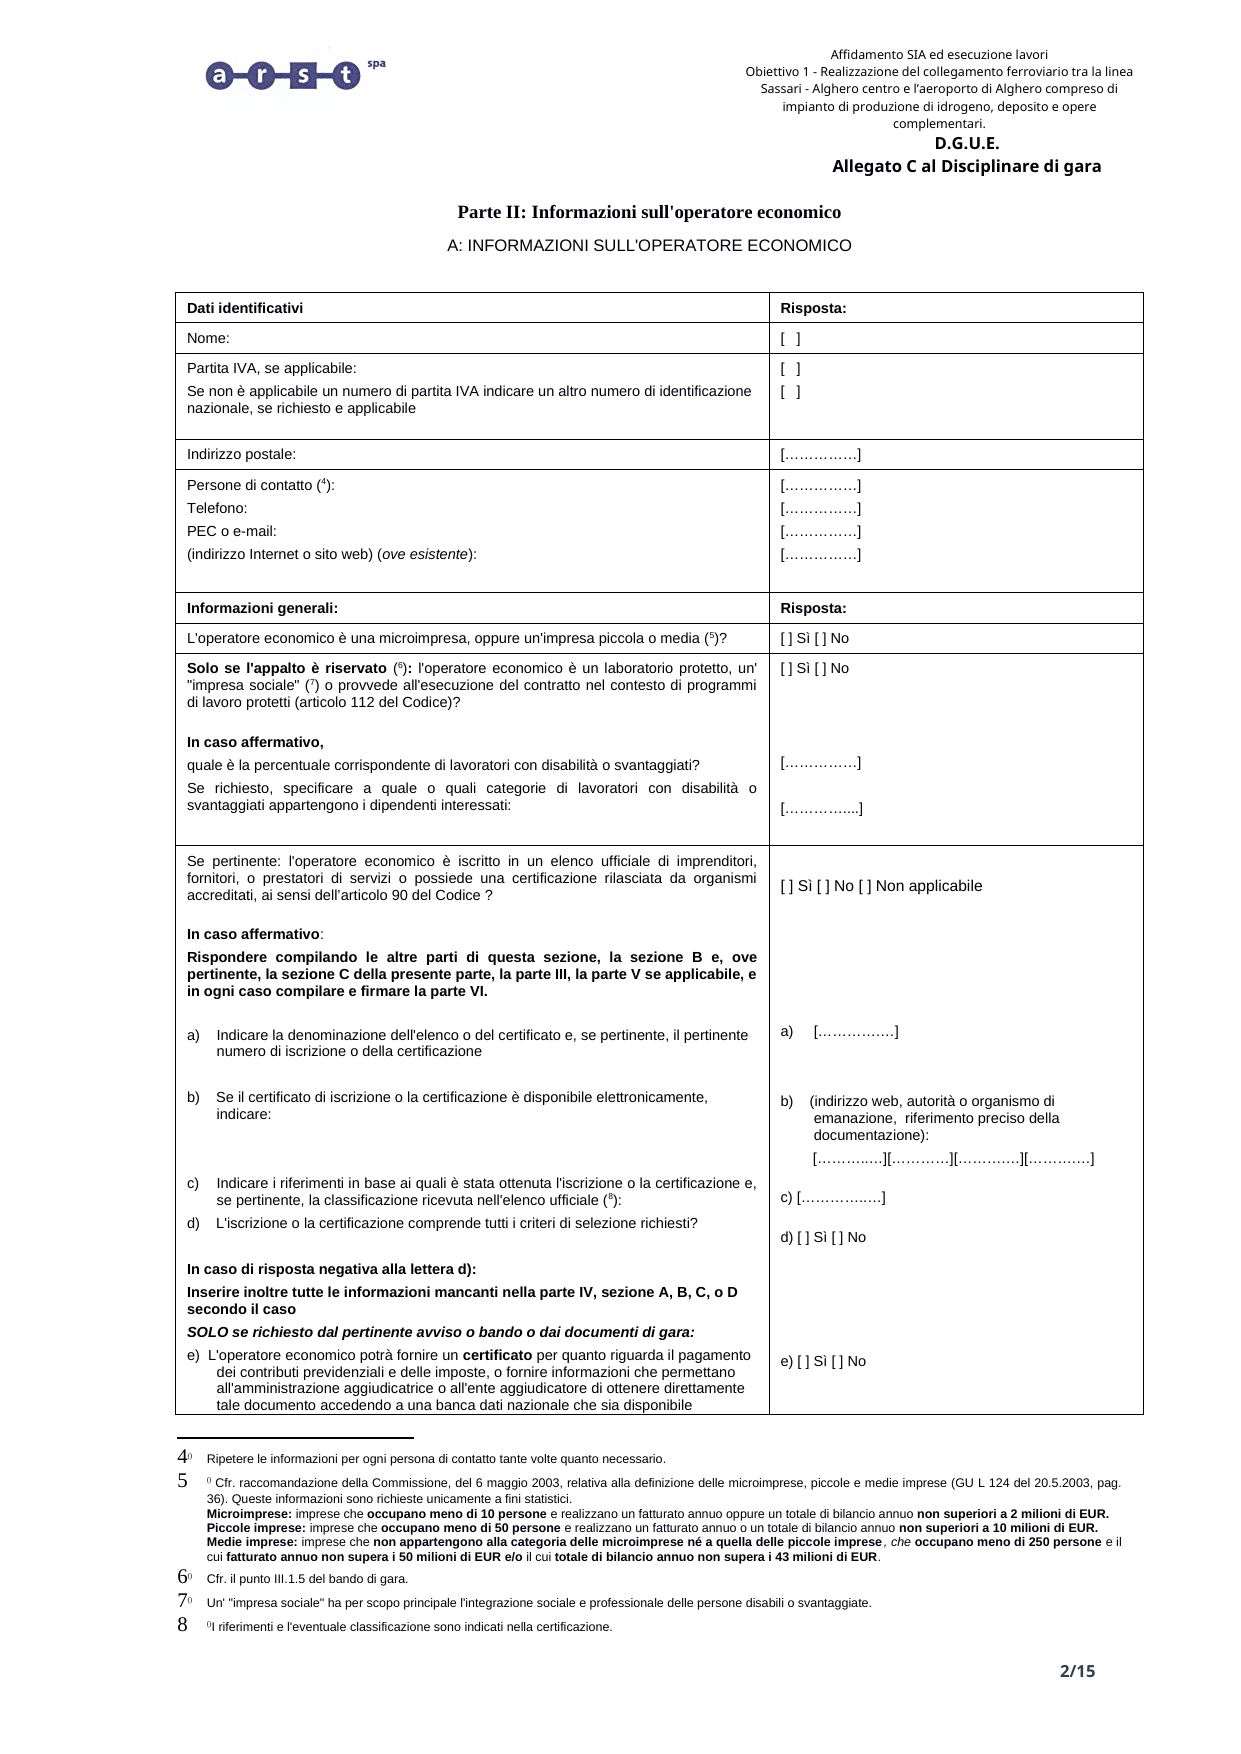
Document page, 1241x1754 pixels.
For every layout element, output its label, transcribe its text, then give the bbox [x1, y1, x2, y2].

table_cell [……………] [770, 440, 1143, 469]
table_cell [ ] Sì [ ] No [……………] […………....] [770, 654, 1143, 845]
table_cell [176, 846, 769, 1414]
table_cell Persone di contatto (): Telefono: PEC o e-mail: (indirizzo Internet o sito web) (ove esistente): [176, 470, 769, 592]
table_cell L'operatore economico è una microimpresa, oppure un'impresa piccola o media ()? [176, 624, 769, 653]
table_cell Partita IVA, se applicabile: Se non è applicabile un numero di partita IVA indicare un altro numero di identificazione nazionale, se richiesto e applicabile [176, 354, 769, 439]
table_cell Indirizzo postale: [176, 440, 769, 469]
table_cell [770, 846, 1143, 1414]
table_cell [ ] Sì [ ] No [770, 624, 1143, 653]
table_cell Nome: [176, 323, 769, 353]
table_header Dati identificativi [176, 293, 769, 322]
text A: INFORMAZIONI SULL'OPERATORE ECONOMICO [177, 235, 1122, 254]
text Parte II: Informazioni sull'operatore economico [177, 201, 1122, 223]
table_cell [ ] [ ] [770, 354, 1143, 439]
table_cell [……………] [……………] [……………] [……………] [770, 470, 1143, 592]
table_cell Risposta: [770, 593, 1143, 623]
table_cell [ ] [770, 323, 1143, 353]
table_cell Informazioni generali: [176, 593, 769, 623]
table_header Risposta: [770, 293, 1143, 322]
picture [188, 46, 394, 140]
table_cell Solo se l'appalto è riservato (): l'operatore economico è un laboratorio protetto, un' "impresa sociale" () o provvede all'esecuzione del contratto nel contesto di programmi di lavoro protetti (articolo 112 del Codice)? In caso affermativo, quale è la percentuale corrispondente di lavoratori con disabilità o svantaggiati? Se richiesto, specificare a quale o quali categorie di lavoratori con disabilità o svantaggiati appartengono i dipendenti interessati: [176, 654, 769, 845]
